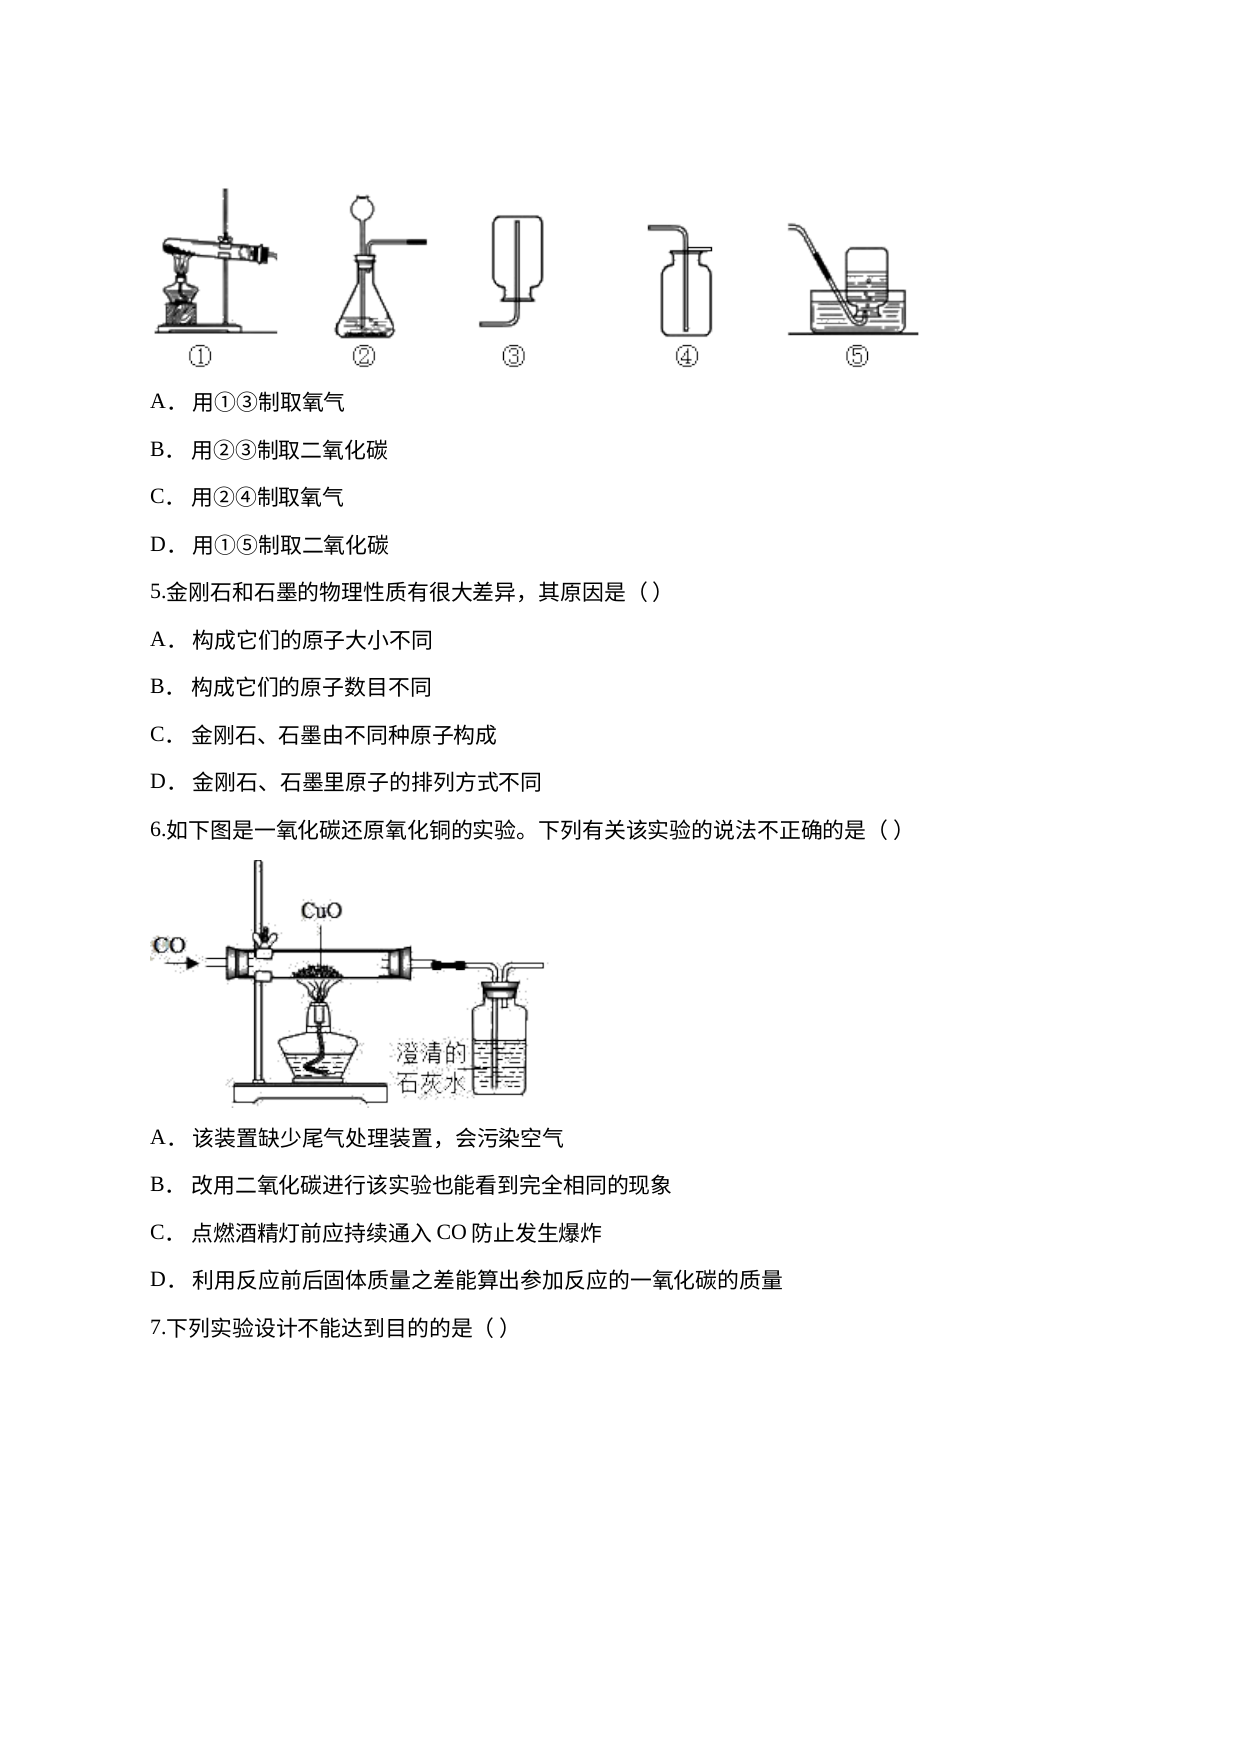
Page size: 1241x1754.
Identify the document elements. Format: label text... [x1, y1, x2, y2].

text 5.金刚石和石墨的物理性质有很大差异，其原因是（ ） [150, 575, 1090, 607]
text D． 金刚石、石墨里原子的排列方式不同 [150, 765, 1090, 797]
text 7.下列实验设计不能达到目的的是（ ） [150, 1311, 1090, 1342]
text A． 该装置缺少尾气处理装置，会污染空气 [150, 1121, 1090, 1152]
text A． 构成它们的原子大小不同 [150, 623, 1090, 654]
text 6.如下图是一氧化碳还原氧化铜的实验。下列有关该实验的说法不正确的是（ ） [150, 813, 1090, 844]
picture [150, 187, 919, 372]
picture [150, 860, 549, 1108]
text C． 用②④制取氧气 [150, 480, 1090, 512]
text D． 利用反应前后固体质量之差能算出参加反应的一氧化碳的质量 [150, 1263, 1090, 1295]
text C． 点燃酒精灯前应持续通入CO防止发生爆炸 [150, 1216, 1090, 1247]
text D． 用①⑤制取二氧化碳 [150, 528, 1090, 559]
text B． 用②③制取二氧化碳 [150, 433, 1090, 464]
text C． 金刚石、石墨由不同种原子构成 [150, 718, 1090, 749]
text A． 用①③制取氧气 [150, 385, 1090, 417]
text B． 构成它们的原子数目不同 [150, 670, 1090, 702]
text B． 改用二氧化碳进行该实验也能看到完全相同的现象 [150, 1168, 1090, 1200]
